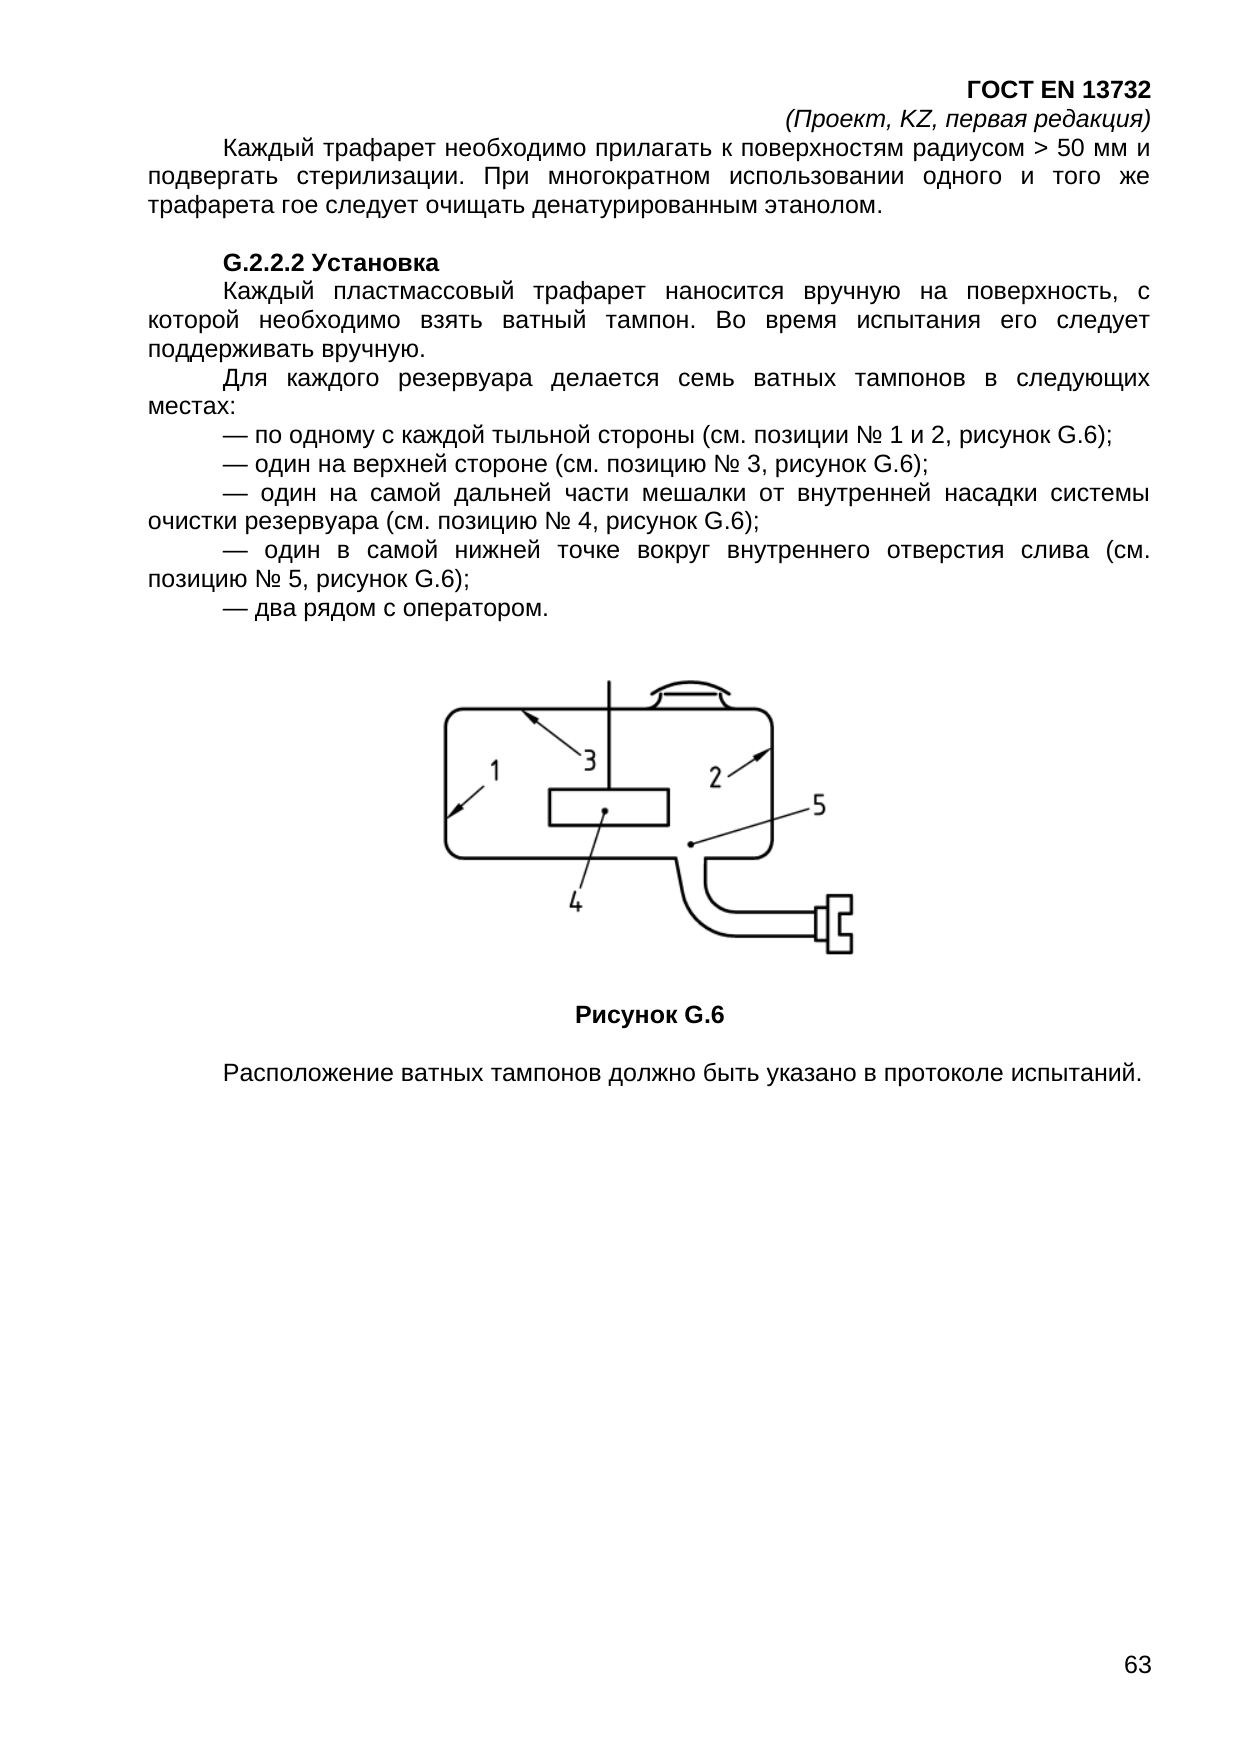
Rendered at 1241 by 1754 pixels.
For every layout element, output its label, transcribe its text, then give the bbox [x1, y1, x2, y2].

text Расположение ватных тампонов должно быть указано в протоколе испытаний. [148, 1057, 1152, 1086]
text — один на самой дальней части мешалки от внутренней насадки системы очистки резервуара (см. позицию № 4, рисунок G.6); [148, 477, 1152, 535]
picture [401, 650, 898, 972]
text Для каждого резервуара делается семь ватных тампонов в следующих местах: [148, 362, 1152, 420]
text Каждый трафарет необходимо прилагать к поверхностям радиусом > 50 мм и подвергать стерилизации. При многократном использовании одного и того же трафарета гое следует очищать денатурированным этанолом. [148, 132, 1152, 219]
text — один в самой нижней точке вокруг внутреннего отверстия слива (см. позицию № 5, рисунок G.6); [148, 535, 1152, 592]
text Рисунок G.6 [148, 1000, 1152, 1029]
text — по одному с каждой тыльной стороны (см. позиции № 1 и 2, рисунок G.6); [148, 420, 1152, 449]
text — два рядом с оператором. [148, 592, 1152, 621]
text Каждый пластмассовый трафарет наносится вручную на поверхность, с которой необходимо взять ватный тампон. Во время испытания его следует поддерживать вручную. [148, 276, 1152, 362]
text — один на верхней стороне (см. позицию № 3, рисунок G.6); [148, 449, 1152, 477]
text G.2.2.2 Установка [148, 247, 1152, 276]
